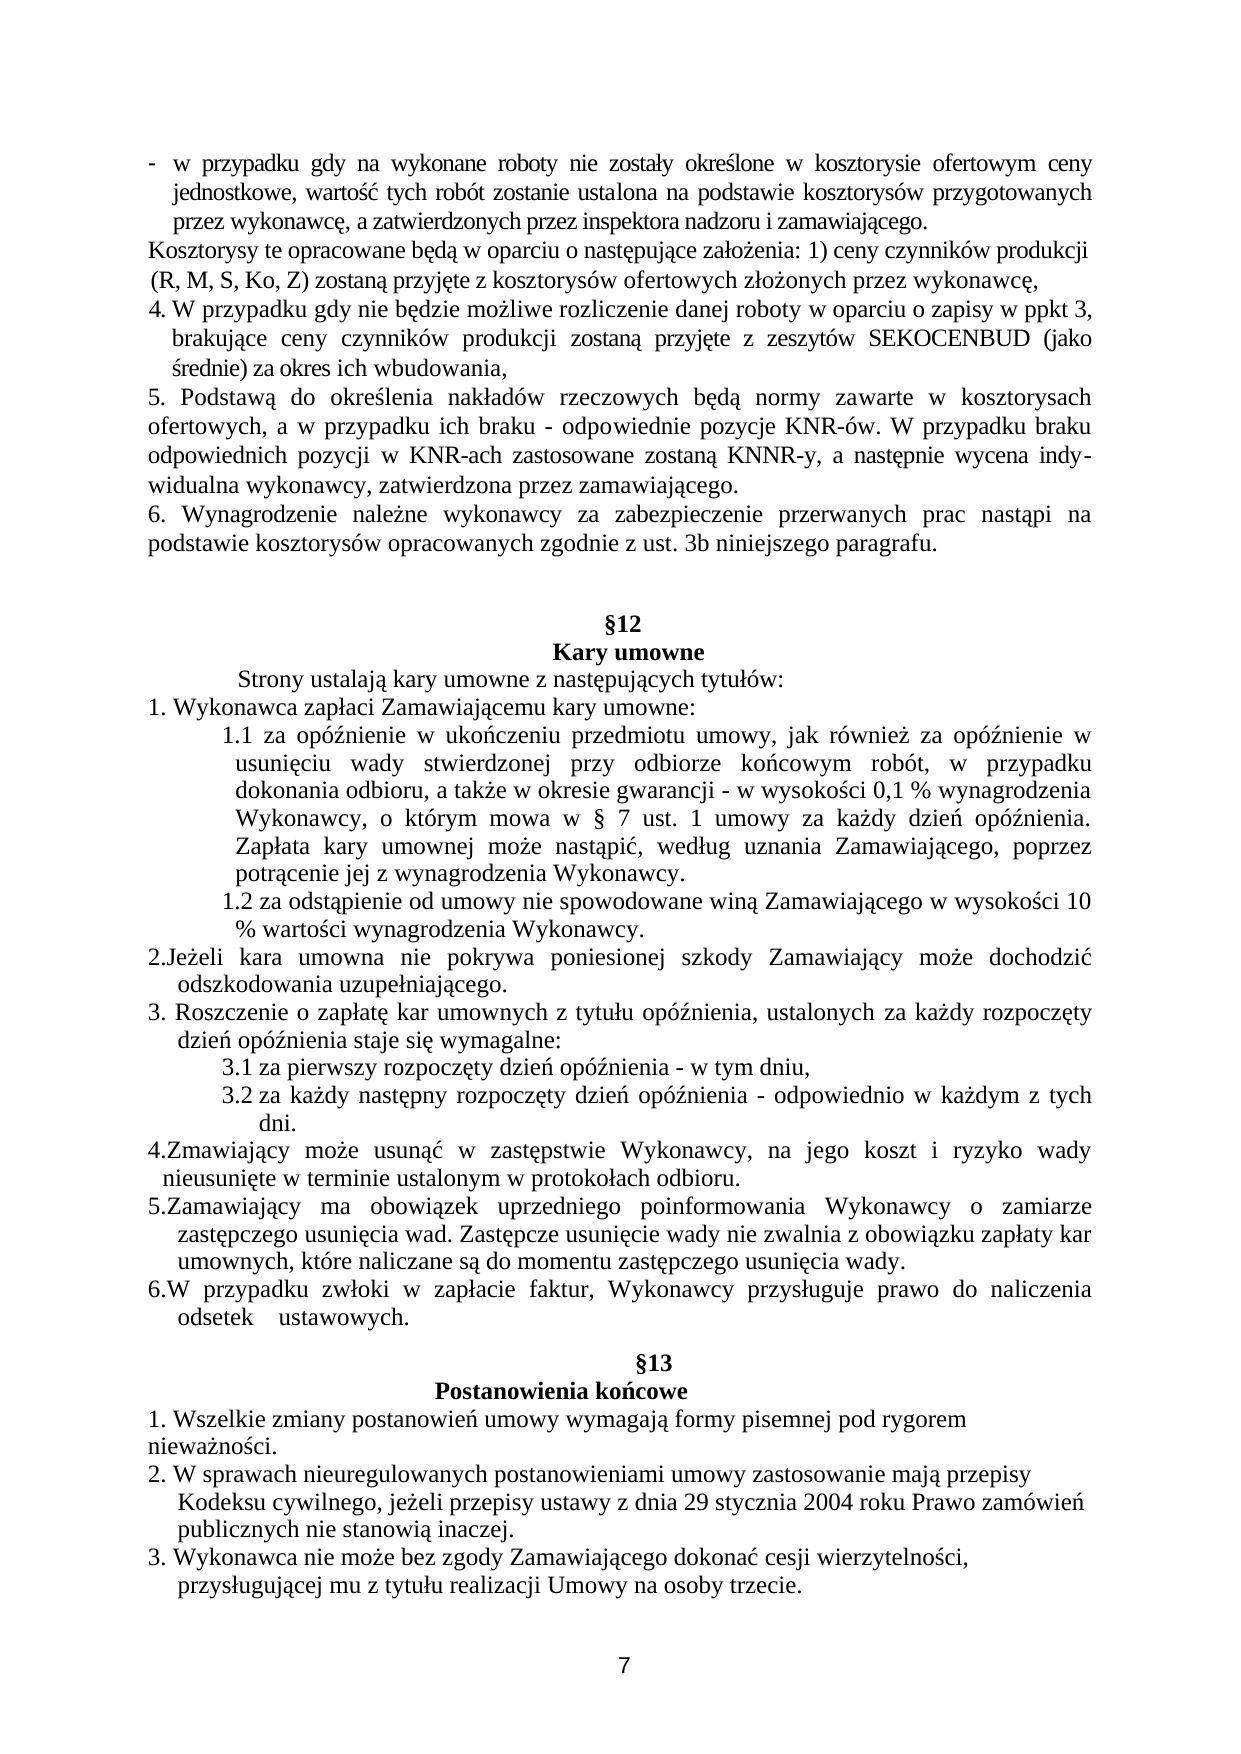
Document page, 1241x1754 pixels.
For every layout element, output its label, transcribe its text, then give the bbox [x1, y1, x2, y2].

list w przypadku gdy na wykonane roboty nie zostały określone w kosztorysie ofertowym ceny jednostkowe, wartość tych robót zostanie ustalona na podstawie kosztorysów przygotowanych przez wykonawcę, a zatwierdzonych przez inspektora nadzoru i zamawiającego. [148, 148, 1092, 236]
text Kary umowne [164, 638, 1092, 666]
text 1. Wykonawca zapłaci Zamawiającemu kary umowne: [148, 693, 1092, 721]
text 6. Wynagrodzenie należne wykonawcy za zabezpieczenie przerwanych prac nastąpi na podstawie kosztorysów opracowanych zgodnie z ust. 3b niniejszego paragrafu. [148, 499, 1092, 557]
text 6.W przypadku zwłoki w zapłacie faktur, Wykonawcy przysługuje prawo do naliczenia odsetek ustawowych. [148, 1275, 1092, 1331]
text 1.2 za odstąpienie od umowy nie spowodowane winą Zamawiającego w wysokości 10 % wartości wynagrodzenia Wykonawcy. [222, 887, 1092, 943]
text 2. W sprawach nieuregulowanych postanowieniami umowy zastosowanie mają przepisy Kodeksu cywilnego, jeżeli przepisy ustawy z dnia 29 stycznia 2004 roku Prawo zamówień publicznych nie stanowią inaczej. [148, 1460, 1092, 1543]
text 4.Zmawiający może usunąć w zastępstwie Wykonawcy, na jego koszt i ryzyko wady nieusunięte w terminie ustalonym w protokołach odbioru. [148, 1137, 1092, 1192]
text §12 [148, 610, 1092, 638]
text Kosztorysy te opracowane będą w oparciu o następujące założenia: 1) ceny czynników produkcji (R, M, S, Ko, Z) zostaną przyjęte z kosztorysów ofertowych złożonych przez wykonawcę, [148, 236, 1092, 294]
text 2.Jeżeli kara umowna nie pokrywa poniesionej szkody Zamawiający może dochodzić odszkodowania uzupełniającego. [148, 943, 1092, 998]
text 5. Podstawą do określenia nakładów rzeczowych będą normy zawarte w kosztorysach ofertowych, a w przypadku ich braku - odpowiednie pozycje KNR-ów. W przypadku braku odpowiednich pozycji w KNR-ach zastosowane zostaną KNNR-y, a następnie wycena indywidualna wykonawcy, zatwierdzona przez zamawiającego. [148, 382, 1092, 499]
text 3. Roszczenie o zapłatę kar umownych z tytułu opóźnienia, ustalonych za każdy rozpoczęty dzień opóźnienia staje się wymagalne: [148, 998, 1092, 1053]
text Strony ustalają kary umowne z następujących tytułów: [156, 666, 1092, 693]
list za każdy następny rozpoczęty dzień opóźnienia - odpowiednio w każdym z tych dni. [222, 1081, 1092, 1137]
text 5.Zamawiający ma obowiązek uprzedniego poinformowania Wykonawcy o zamiarze zastępczego usunięcia wad. Zastępcze usunięcie wady nie zwalnia z obowiązku zapłaty kar umownych, które naliczane są do momentu zastępczego usunięcia wady. [148, 1192, 1092, 1275]
text 3. Wykonawca nie może bez zgody Zamawiającego dokonać cesji wierzytelności, przysługującej mu z tytułu realizacji Umowy na osoby trzecie. [148, 1543, 1092, 1599]
text 1. Wszelkie zmiany postanowień umowy wymagają formy pisemnej pod rygorem nieważności. [148, 1405, 1092, 1460]
list za pierwszy rozpoczęty dzień opóźnienia - w tym dniu, [222, 1053, 1092, 1081]
text 4. W przypadku gdy nie będzie możliwe rozliczenie danej roboty w oparciu o zapisy w ppkt 3, brakujące ceny czynników produkcji zostaną przyjęte z zeszytów SEKOCENBUD (jako średnie) za okres ich wbudowania, [148, 294, 1092, 382]
text 1.1 za opóźnienie w ukończeniu przedmiotu umowy, jak również za opóźnienie w usunięciu wady stwierdzonej przy odbiorze końcowym robót, w przypadku dokonania odbioru, a także w okresie gwarancji - w wysokości 0,1 % wynagrodzenia Wykonawcy, o którym mowa w § 7 ust. 1 umowy za każdy dzień opóźnienia. Zapłata kary umownej może nastąpić, według uznania Zamawiającego, poprzez potrącenie jej z wynagrodzenia Wykonawcy. [222, 721, 1092, 887]
text §13 Postanowienia końcowe [428, 1349, 872, 1405]
